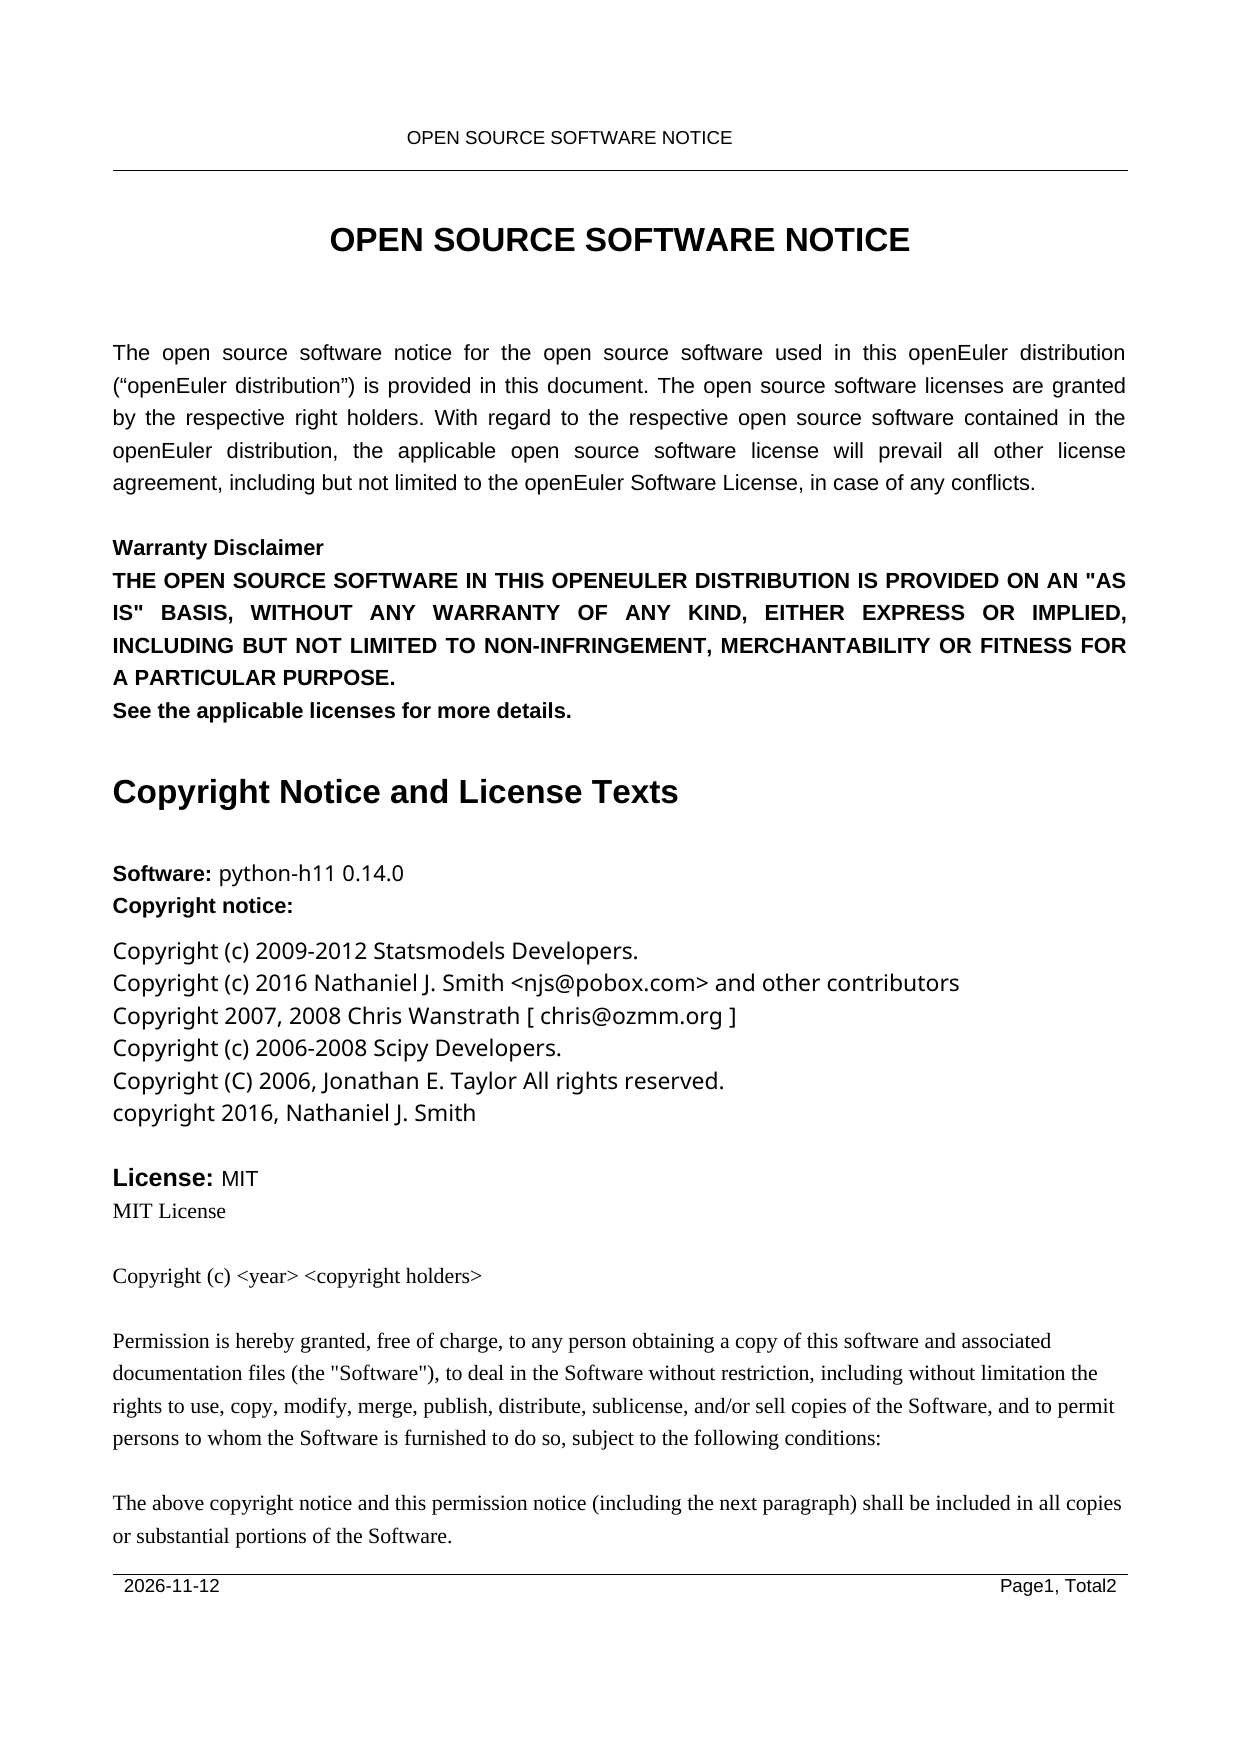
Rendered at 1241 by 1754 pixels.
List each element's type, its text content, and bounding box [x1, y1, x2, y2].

text THE OPEN SOURCE SOFTWARE IN THIS OPENEULER DISTRIBUTION IS PROVIDED ON AN "AS IS" BASIS, WITHOUT ANY WARRANTY OF ANY KIND, EITHER EXPRESS OR IMPLIED, INCLUDING BUT NOT LIMITED TO NON-INFRINGEMENT, MERCHANTABILITY OR FITNESS FOR A PARTICULAR PURPOSE. See the applicable licenses for more details. [112, 564, 1128, 726]
text Warranty Disclaimer [112, 531, 1128, 564]
text OPEN SOURCE SOFTWARE NOTICE [112, 206, 1128, 271]
title Software: python-h11 0.14.0 [112, 856, 1128, 889]
text The open source software notice for the open source software used in this openEuler distribution (“openEuler distribution”) is provided in this document. The open source software licenses are granted by the respective right holders. With regard to the respective open source software contained in the openEuler distribution, the applicable open source software license will prevail all other license agreement, including but not limited to the openEuler Software License, in case of any conflicts. [112, 336, 1128, 499]
text Copyright notice: [112, 889, 1128, 921]
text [112, 1194, 1128, 1551]
text Copyright (c) 2009-2012 Statsmodels Developers. Copyright (c) 2016 Nathaniel J. Smith <njs@pobox.com> and other contributors Copyright 2007, 2008 Chris Wanstrath [ chris@ozmm.org ] Copyright (c) 2006-2008 Scipy Developers. Copyright (C) 2006, Jonathan E. Taylor All rights reserved. copyright 2016, Nathaniel J. Smith [112, 934, 1128, 1161]
text License: MIT [112, 1161, 1128, 1194]
text Copyright Notice and License Texts [112, 759, 1128, 824]
